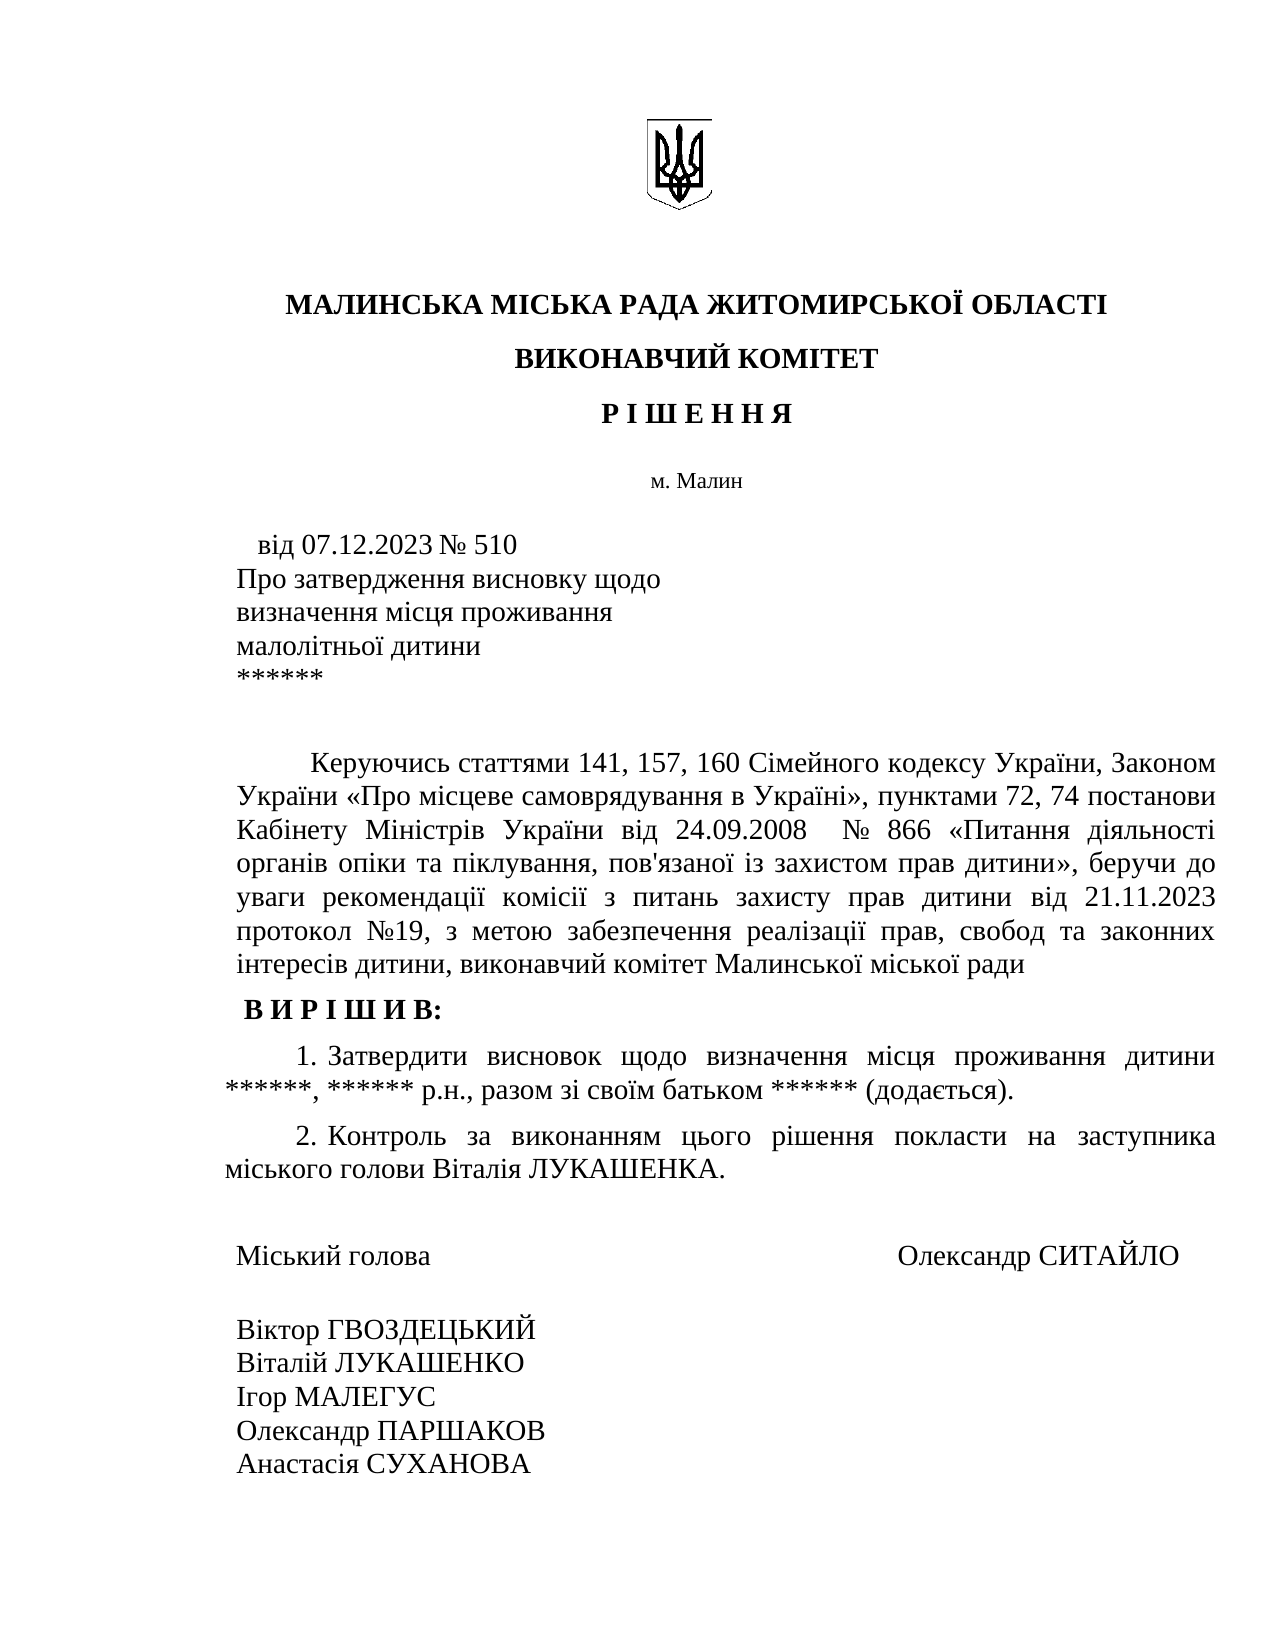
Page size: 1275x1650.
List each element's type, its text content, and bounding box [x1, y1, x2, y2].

text Про затвердження висновку щодо [236, 561, 1157, 594]
text визначення місця проживання [236, 594, 1157, 628]
text Керуючись статтями 141, 157, 160 Сімейного кодексу України, Законом України «Про місцеве самоврядування в Україні», пунктами 72, 74 постанови Кабінету Міністрів України від 24.09.2008 № 866 «Питання діяльності органів опіки та піклування, пов'язаної із захистом прав дитини», беручи до уваги рекомендації комісії з питань захисту прав дитини від 21.11.2023 протокол №19, з метою забезпечення реалізації прав, свобод та законних інтересів дитини, виконавчий комітет Малинської міської ради [236, 745, 1216, 980]
text Віталій ЛУКАШЕНКО [236, 1346, 1157, 1379]
text малолітньої дитини [236, 628, 1157, 661]
list Затвердити висновок щодо визначення місця проживання дитини ******, ****** р.н., разом зі своїм батьком ****** (додається). [224, 1038, 1216, 1105]
text Олександр ПАРШАКОВ [236, 1413, 1157, 1446]
picture [645, 118, 713, 211]
list Контроль за виконанням цього рішення покласти на заступника міського голови Віталія ЛУКАШЕНКА. [224, 1118, 1216, 1185]
text ****** [236, 661, 1157, 695]
text від 07.12.2023 № 510 [177, 527, 1216, 561]
text МАЛИНСЬКА МІСЬКА РАДА ЖИТОМИРСЬКОЇ ОБЛАСТІ [177, 287, 1216, 321]
text Міський голова Олександр СИТАЙЛО [177, 1238, 1216, 1272]
text Ігор МАЛЕГУС [236, 1379, 1157, 1413]
text ВИКОНАВЧИЙ КОМІТЕТ [177, 341, 1216, 375]
text Анастасія СУХАНОВА [236, 1446, 1157, 1480]
text Р І Ш Е Н Н Я [177, 396, 1216, 429]
text м. Малин [177, 467, 1216, 493]
text Віктор ГВОЗДЕЦЬКИЙ [236, 1312, 1157, 1346]
text В И Р І Ш И В: [236, 992, 1216, 1026]
